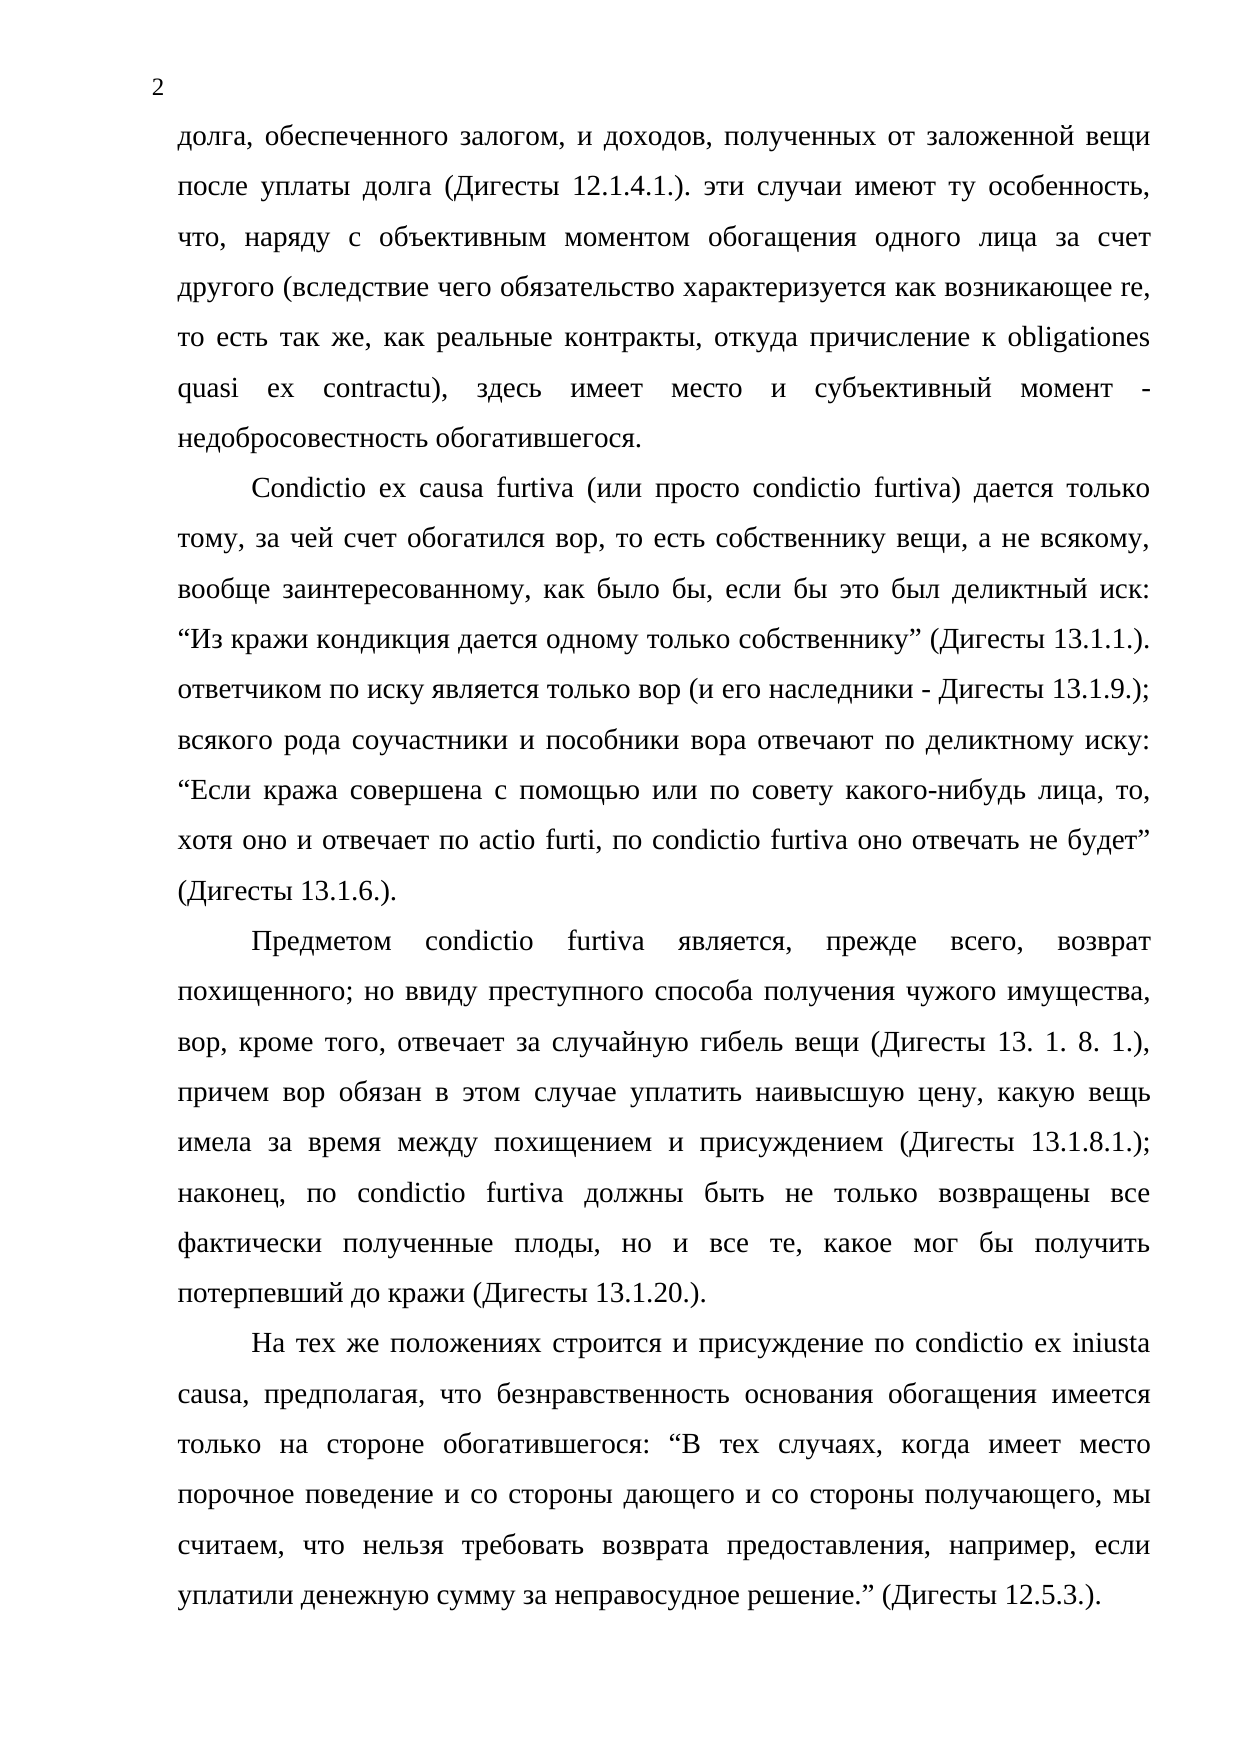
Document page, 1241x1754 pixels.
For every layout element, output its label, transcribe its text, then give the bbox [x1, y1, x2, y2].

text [177, 118, 1152, 453]
text Предметом condictio furtiva является, прежде всего, возврат похищенного; но ввиду преступного способа получения чужого имущества, вор, кроме того, отвечает за случайную гибель вещи (Дигесты 13. 1. 8. 1.), причем вор обязан в этом случае уплатить наивысшую цену, какую вещь имела за время между похищением и присуждением (Дигесты 13.1.8.1.); наконец, по condictio furtiva должны быть не только возвращены все фактически полученные плоды, но и все те, какое мог бы получить потерпевший до кражи (Дигесты 13.1.20.). [177, 923, 1152, 1309]
text На тех же положениях строится и присуждение по condictio ex iniusta causa, предполагая, что безнравственность основания обогащения имеется только на стороне обогатившегося: “В тех случаях, когда имеет место порочное поведение и со стороны дающего и со стороны получающего, мы считаем, что нельзя требовать возврата предоставления, например, если уплатили денежную сумму за неправосудное решение.” (Дигесты 12.5.3.). [177, 1326, 1152, 1611]
text Condictio ex causa furtiva (или просто condictio furtiva) дается только тому, за чей счет обогатился вор, то есть собственнику вещи, а не всякому, вообще заинтересованному, как было бы, если бы это был деликтный иск: “Из кражи кондикция дается одному только собственнику” (Дигесты 13.1.1.). ответчиком по иску является только вор (и его наследники - Дигесты 13.1.9.); всякого рода соучастники и пособники вора отвечают по деликтному иску: “Если кража совершена с помощью или по совету какого-нибудь лица, то, хотя оно и отвечает по actio furti, по condictio furtiva оно отвечать не будет” (Дигесты 13.1.6.). [177, 470, 1152, 906]
